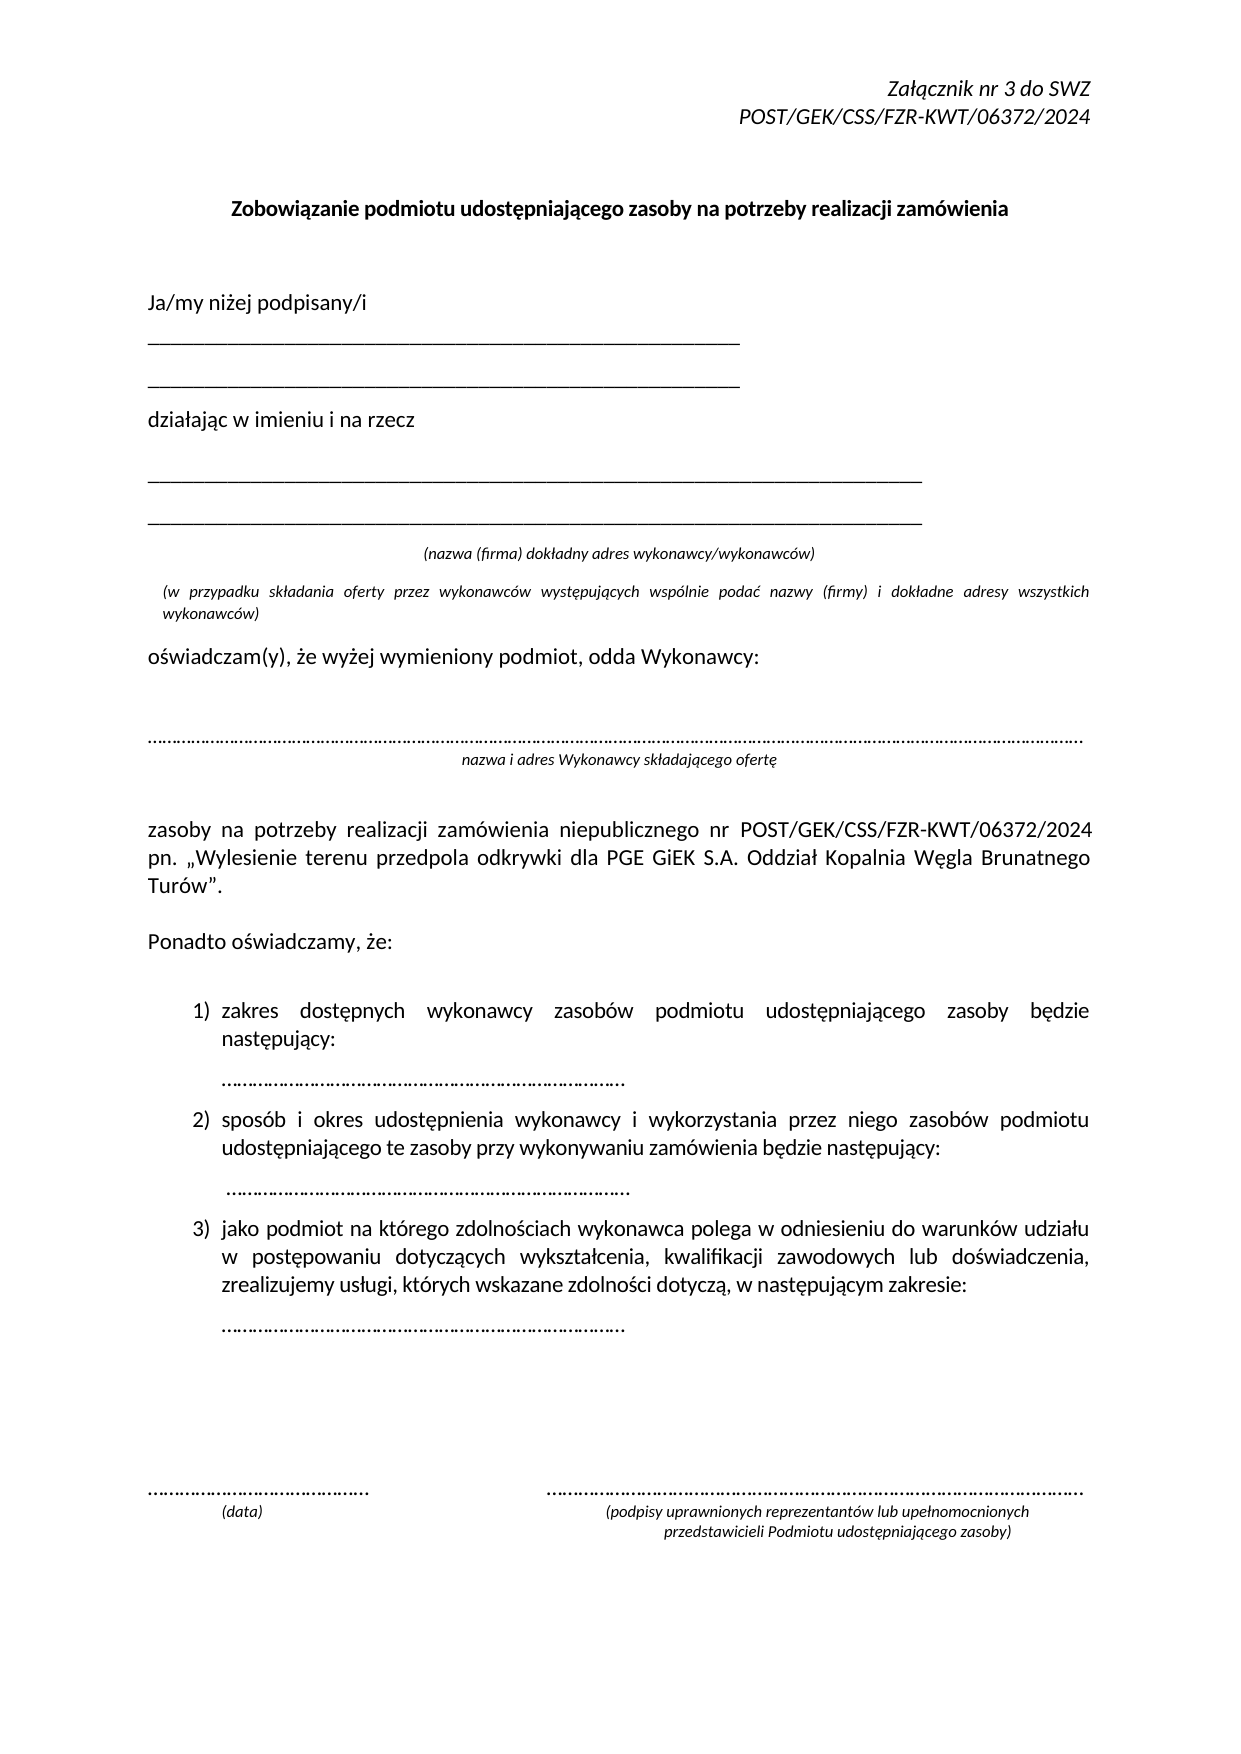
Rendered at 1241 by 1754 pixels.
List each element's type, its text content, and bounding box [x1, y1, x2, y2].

list zakres dostępnych wykonawcy zasobów podmiotu udostępniającego zasoby będzie następujący: [192, 996, 1090, 1052]
text (w przypadku składania oferty przez wykonawców występujących wspólnie podać nazwy (firmy) i dokładne adresy wszystkich wykonawców) [162, 582, 1093, 624]
text oświadczam(y), że wyżej wymieniony podmiot, odda Wykonawcy: [148, 642, 1093, 670]
list …………………………………………………………………… [221, 1064, 1090, 1092]
text nazwa i adres Wykonawcy składającego ofertę [148, 749, 1093, 769]
text (nazwa (firma) dokładny adres wykonawcy/wykonawców) [148, 543, 1093, 563]
list sposób i okres udostępnienia wykonawcy i wykorzystania przez niego zasobów podmiotu udostępniającego te zasoby przy wykonywaniu zamówienia będzie następujący: [192, 1105, 1090, 1161]
text zasoby na potrzeby realizacji zamówienia niepublicznego nr POST/GEK/CSS/FZR-KWT/06372/2024 pn. „Wylesienie terenu przedpola odkrywki dla PGE GiEK S.A. Oddział Kopalnia Węgla Brunatnego Turów”. [148, 815, 1093, 899]
text Ja/my niżej podpisany/i ____________________________________________________ [148, 288, 1093, 348]
list jako podmiot na którego zdolnościach wykonawca polega w odniesieniu do warunków udziału w postępowaniu dotyczących wykształcenia, kwalifikacji zawodowych lub doświadczenia, zrealizujemy usługi, których wskazane zdolności dotyczą, w następującym zakresie: [192, 1214, 1090, 1298]
text Zobowiązanie podmiotu udostępniającego zasoby na potrzeby realizacji zamówienia [148, 194, 1093, 222]
text …………………………………………………………………………………………………………………………………………………………………………… [148, 724, 1093, 749]
text działając w imieniu i na rzecz [148, 406, 1093, 434]
text ____________________________________________________________________ [148, 501, 1093, 529]
text ____________________________________________________________________ [148, 458, 1093, 486]
text Ponadto oświadczamy, że: [148, 927, 1093, 955]
text (data) (podpisy uprawnionych reprezentantów lub upełnomocnionych [148, 1501, 1093, 1522]
list …………………………………………………………………… [221, 1310, 1090, 1338]
text …………………………………… ………………………………………………………………………………………… [148, 1473, 1093, 1501]
text przedstawicieli Podmiotu udostępniającego zasoby) [148, 1522, 1093, 1542]
list …………………………………………………………………… [221, 1173, 1090, 1201]
text ____________________________________________________ [148, 363, 1093, 391]
